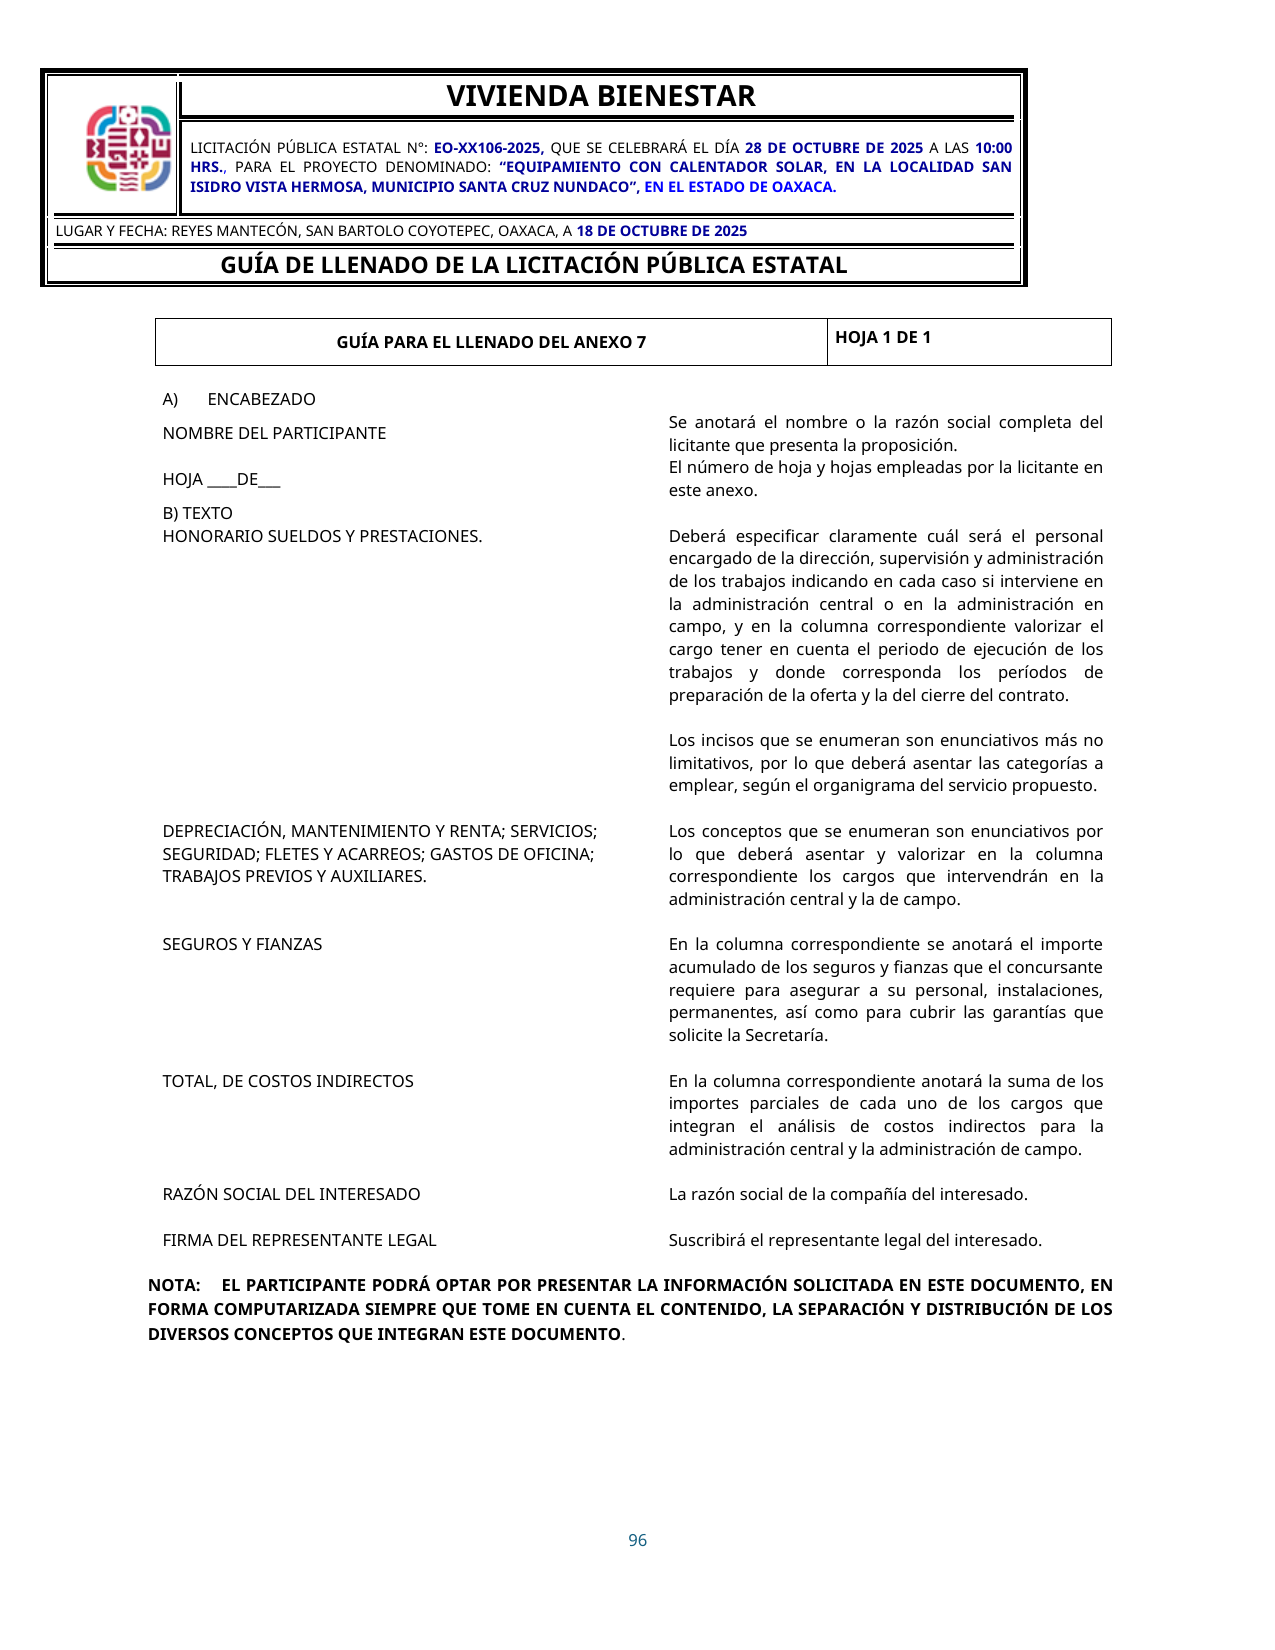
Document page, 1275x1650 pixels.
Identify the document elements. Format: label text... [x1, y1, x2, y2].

picture [177, 98, 182, 197]
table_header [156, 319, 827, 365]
text NOTA: EL PARTICIPANTE PODRÁ OPTAR POR PRESENTAR LA INFORMACIÓN SOLICITADA EN ESTE DOCUMENTO, EN FORMA COMPUTARIZADA SIEMPRE QUE TOME EN CUENTA EL CONTENIDO, LA SEPARACIÓN Y DISTRIBUCIÓN DE LOS DIVERSOS CONCEPTOS QUE INTEGRAN ESTE DOCUMENTO. [148, 1273, 1114, 1345]
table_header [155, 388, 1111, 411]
picture [75, 98, 176, 197]
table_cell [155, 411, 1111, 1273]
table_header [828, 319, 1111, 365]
